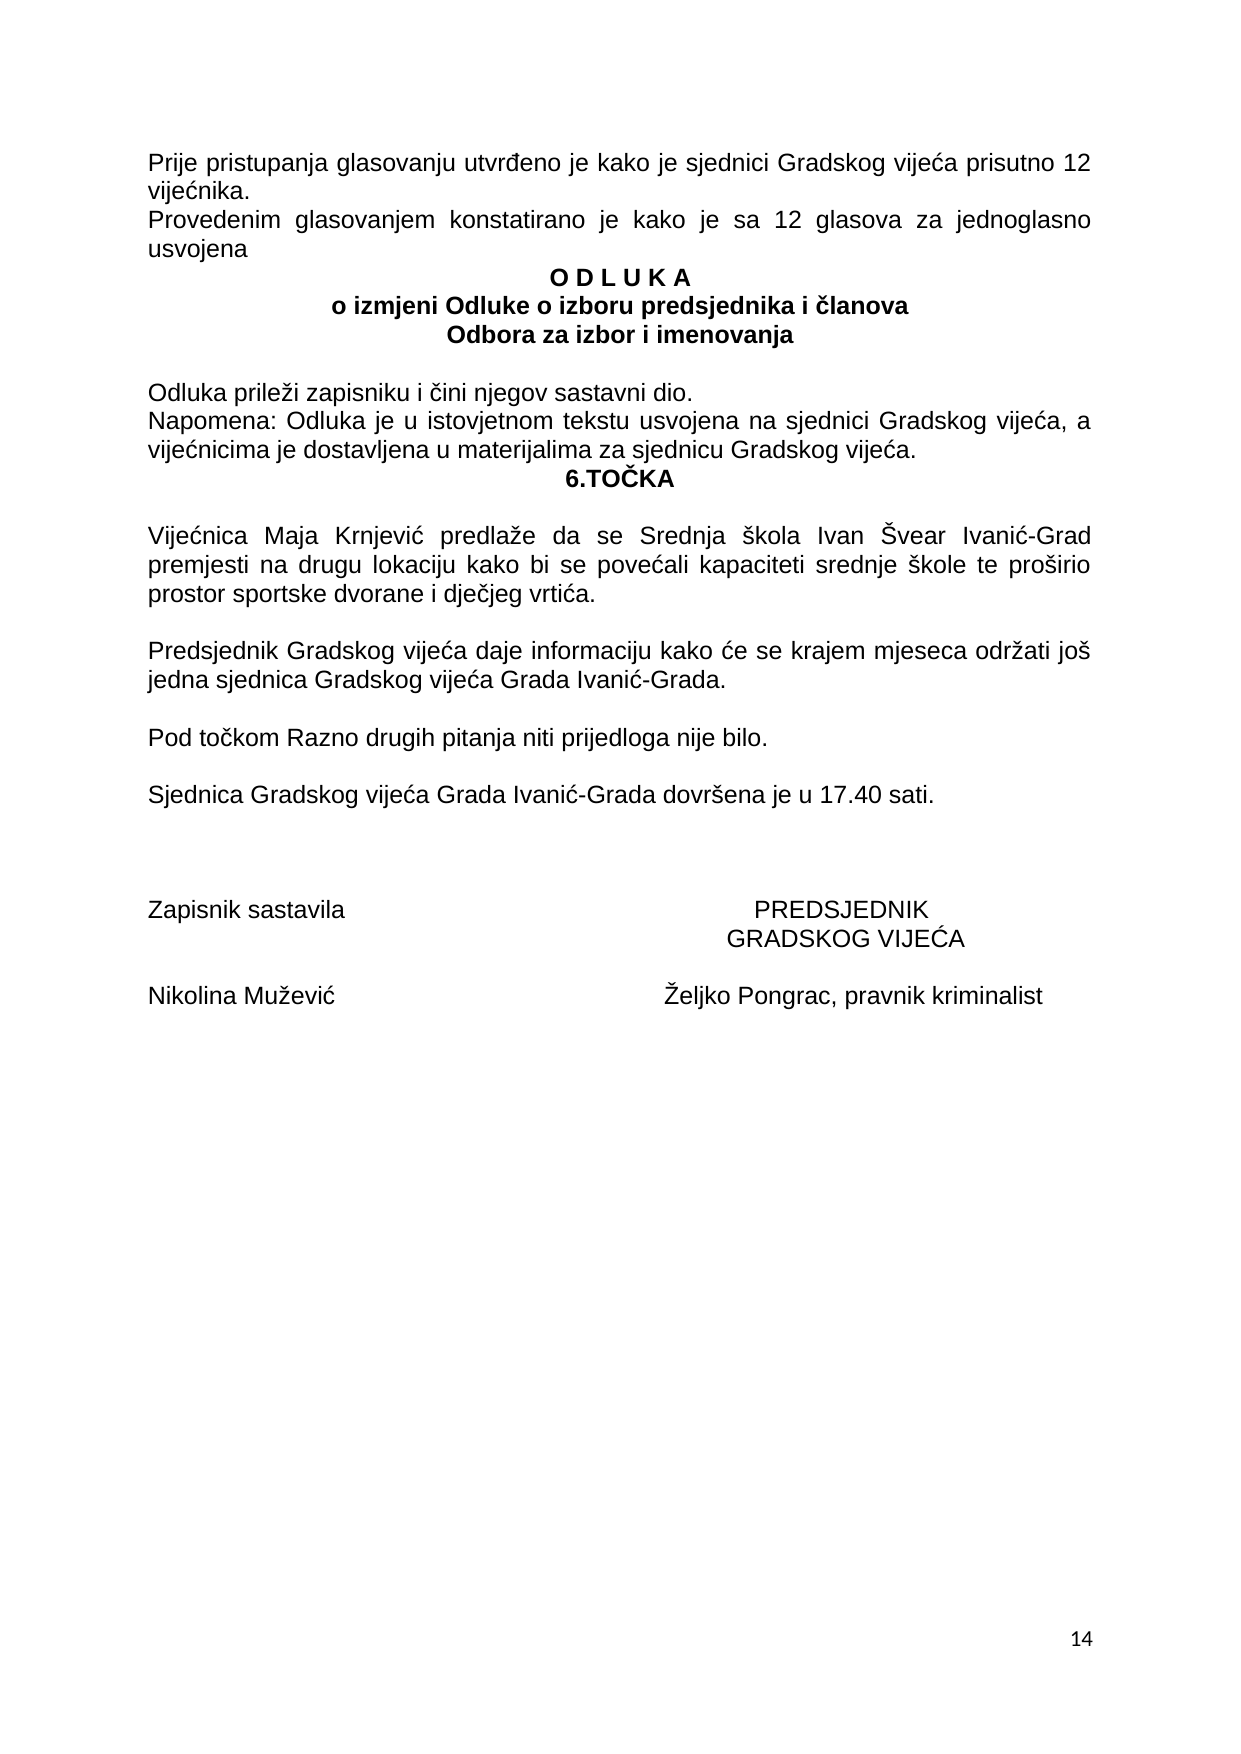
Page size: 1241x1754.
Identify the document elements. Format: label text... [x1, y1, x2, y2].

text Nikolina Mužević Željko Pongrac, pravnik kriminalist [148, 981, 1093, 1010]
text o izmjeni Odluke o izboru predsjednika i članova [148, 291, 1093, 320]
text Provedenim glasovanjem konstatirano je kako je sa 12 glasova za jednoglasno usvojena [148, 205, 1093, 263]
text Odluka prileži zapisniku i čini njegov sastavni dio. [148, 378, 1093, 406]
text 6.TOČKA [148, 464, 1093, 493]
text GRADSKOG VIJEĆA [590, 924, 1093, 953]
text Pod točkom Razno drugih pitanja niti prijedloga nije bilo. [148, 723, 1093, 751]
text Odbora za izbor i imenovanja [148, 320, 1093, 349]
text Sjednica Gradskog vijeća Grada Ivanić-Grada dovršena je u 17.40 sati. [148, 780, 1093, 809]
text Prije pristupanja glasovanju utvrđeno je kako je sjednici Gradskog vijeća prisutno 12 vijećnika. [148, 148, 1093, 205]
text O D L U K A [148, 263, 1093, 291]
text Vijećnica Maja Krnjević predlaže da se Srednja škola Ivan Švear Ivanić-Grad premjesti na drugu lokaciju kako bi se povećali kapaciteti srednje škole te proširio prostor sportske dvorane i dječjeg vrtića. [148, 521, 1093, 608]
text Zapisnik sastavila PREDSJEDNIK [148, 895, 1093, 924]
text Predsjednik Gradskog vijeća daje informaciju kako će se krajem mjeseca održati još jedna sjednica Gradskog vijeća Grada Ivanić-Grada. [148, 636, 1093, 694]
